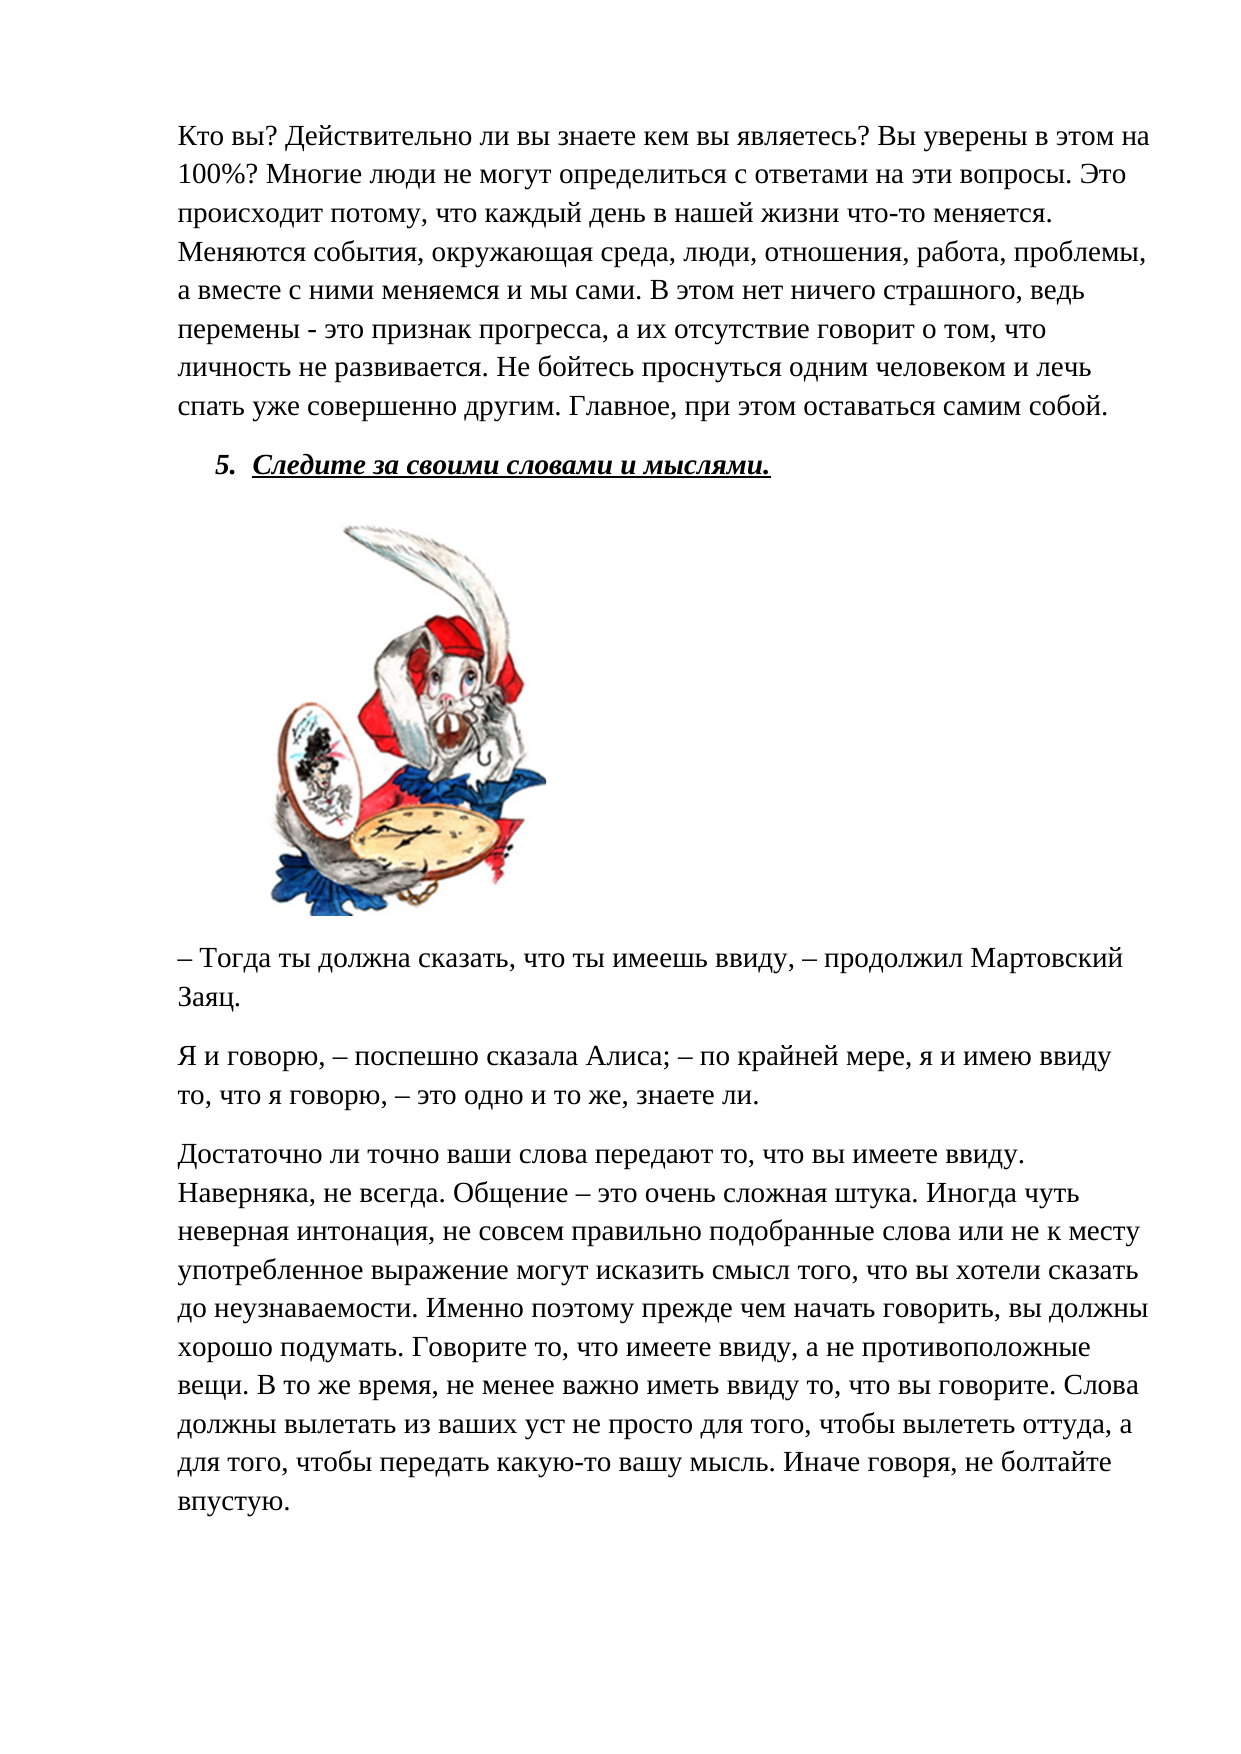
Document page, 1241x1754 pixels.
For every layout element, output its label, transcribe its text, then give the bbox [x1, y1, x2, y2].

text – Тогда ты должна сказать, что ты имеешь ввиду, – продолжил Мартовский Заяц. [177, 940, 1152, 1012]
text Я и говорю, – поспешно сказала Алиса; – по крайней мере, я и имею ввиду то, что я говорю, – это одно и то же, знаете ли. [177, 1038, 1152, 1110]
picture [252, 524, 547, 916]
text Кто вы? Действительно ли вы знаете кем вы являетесь? Вы уверены в этом на 100%? Многие люди не могут определиться с ответами на эти вопросы. Это происходит потому, что каждый день в нашей жизни что-то меняется. Меняются события, окружающая среда, люди, отношения, работа, проблемы, а вместе с ними меняемся и мы сами. В этом нет ничего страшного, ведь перемены - это признак прогресса, а их отсутствие говорит о том, что личность не развивается. Не бойтесь проснуться одним человеком и лечь спать уже совершенно другим. Главное, при этом оставаться самим собой. [177, 118, 1152, 421]
text Достаточно ли точно ваши слова передают то, что вы имеете ввиду. Наверняка, не всегда. Общение – это очень сложная штука. Иногда чуть неверная интонация, не совсем правильно подобранные слова или не к месту употребленное выражение могут исказить смысл того, что вы хотели сказать до неузнаваемости. Именно поэтому прежде чем начать говорить, вы должны хорошо подумать. Говорите то, что имеете ввиду, а не противоположные вещи. В то же время, не менее важно иметь ввиду то, что вы говорите. Слова должны вылетать из ваших уст не просто для того, чтобы вылететь оттуда, а для того, чтобы передать какую-то вашу мысль. Иначе говоря, не болтайте впустую. [177, 1136, 1152, 1517]
list Следите за своими словами и мыслями. [215, 447, 1152, 481]
